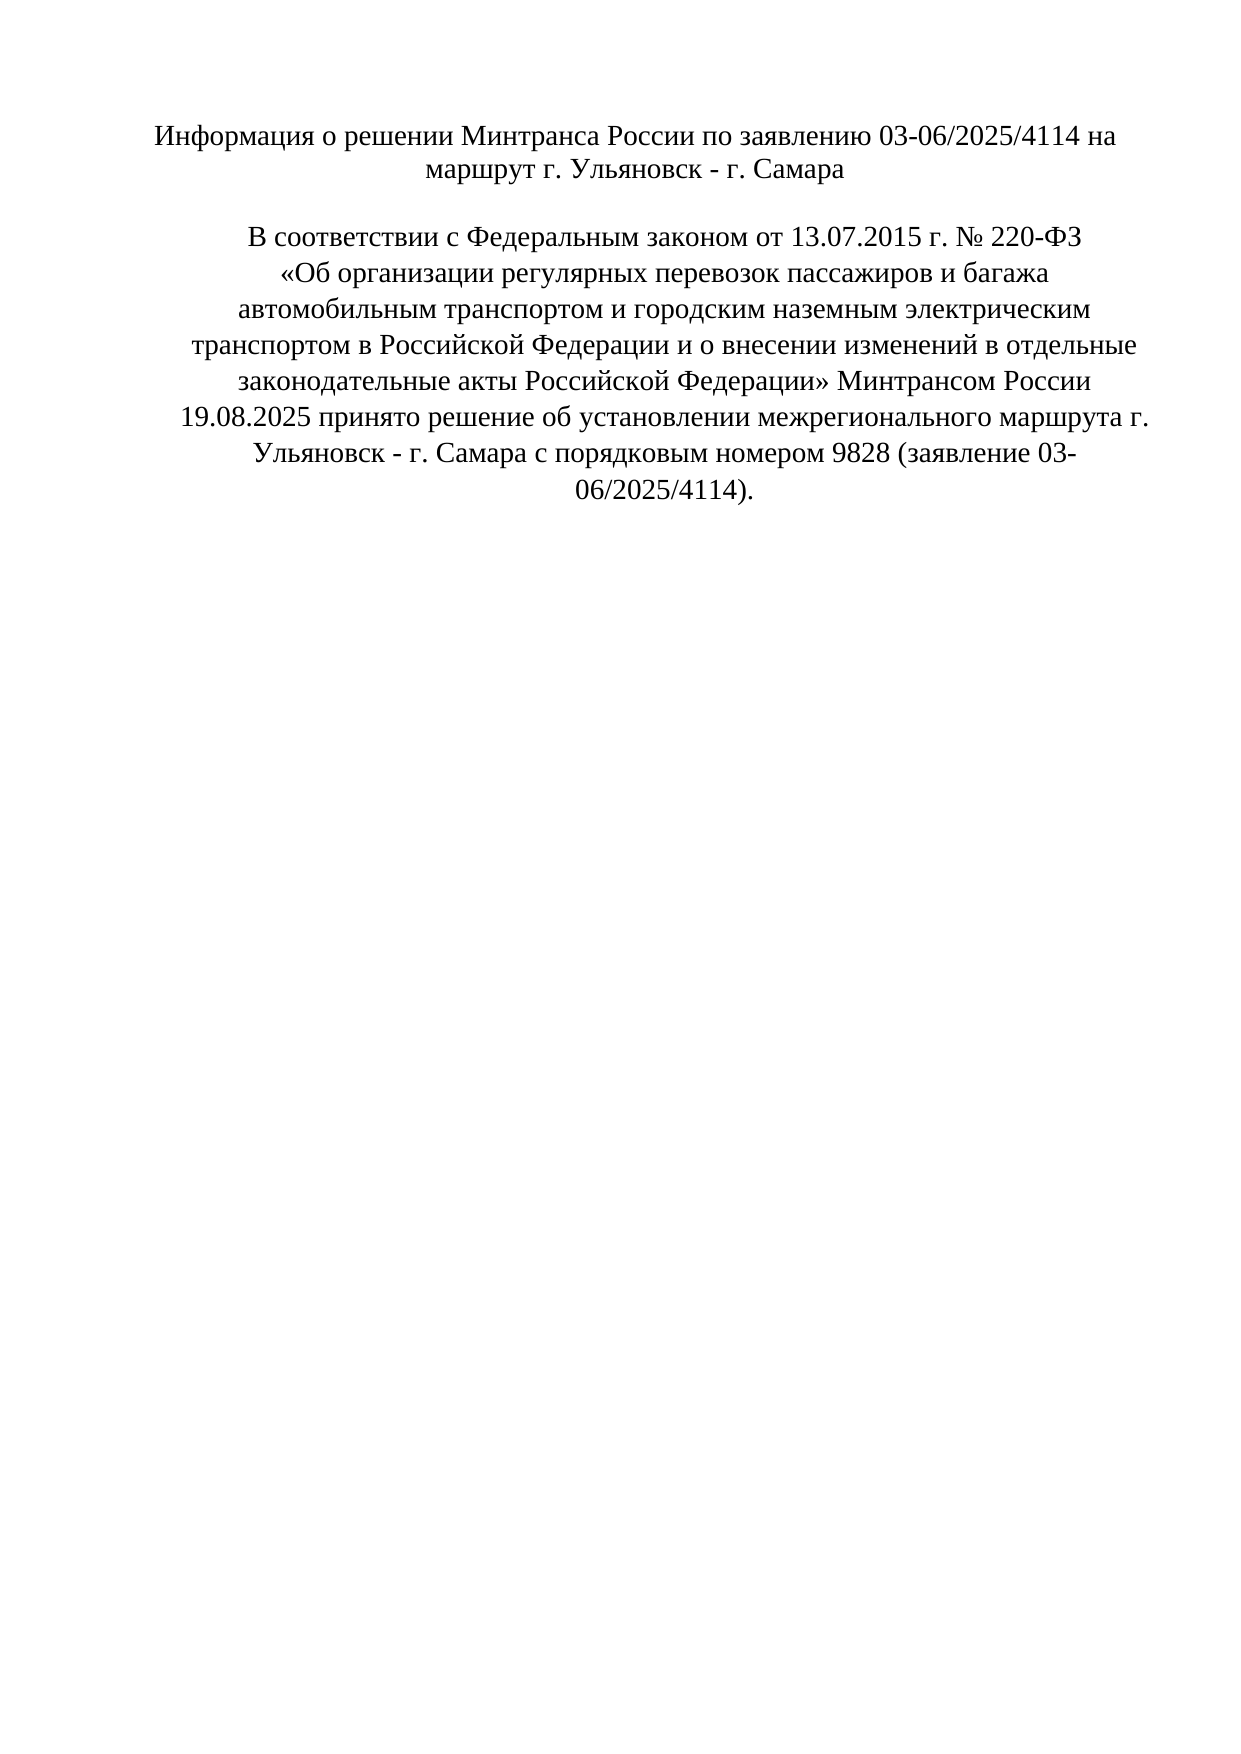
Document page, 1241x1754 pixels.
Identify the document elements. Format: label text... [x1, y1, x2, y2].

text В соответствии с Федеральным законом от 13.07.2015 г. № 220-ФЗ «Об организации регулярных перевозок пассажиров и багажа автомобильным транспортом и городским наземным электрическим транспортом в Российской Федерации и о внесении изменений в отдельные законодательные акты Российской Федерации» Минтрансом России 19.08.2025 принято решение об установлении межрегионального маршрута г. Ульяновск - г. Самара с порядковым номером 9828 (заявление 03-06/2025/4114). [177, 219, 1152, 505]
text Информация о решении Минтранса России по заявлению 03-06/2025/4114 на маршрут г. Ульяновск - г. Самара [118, 118, 1152, 185]
